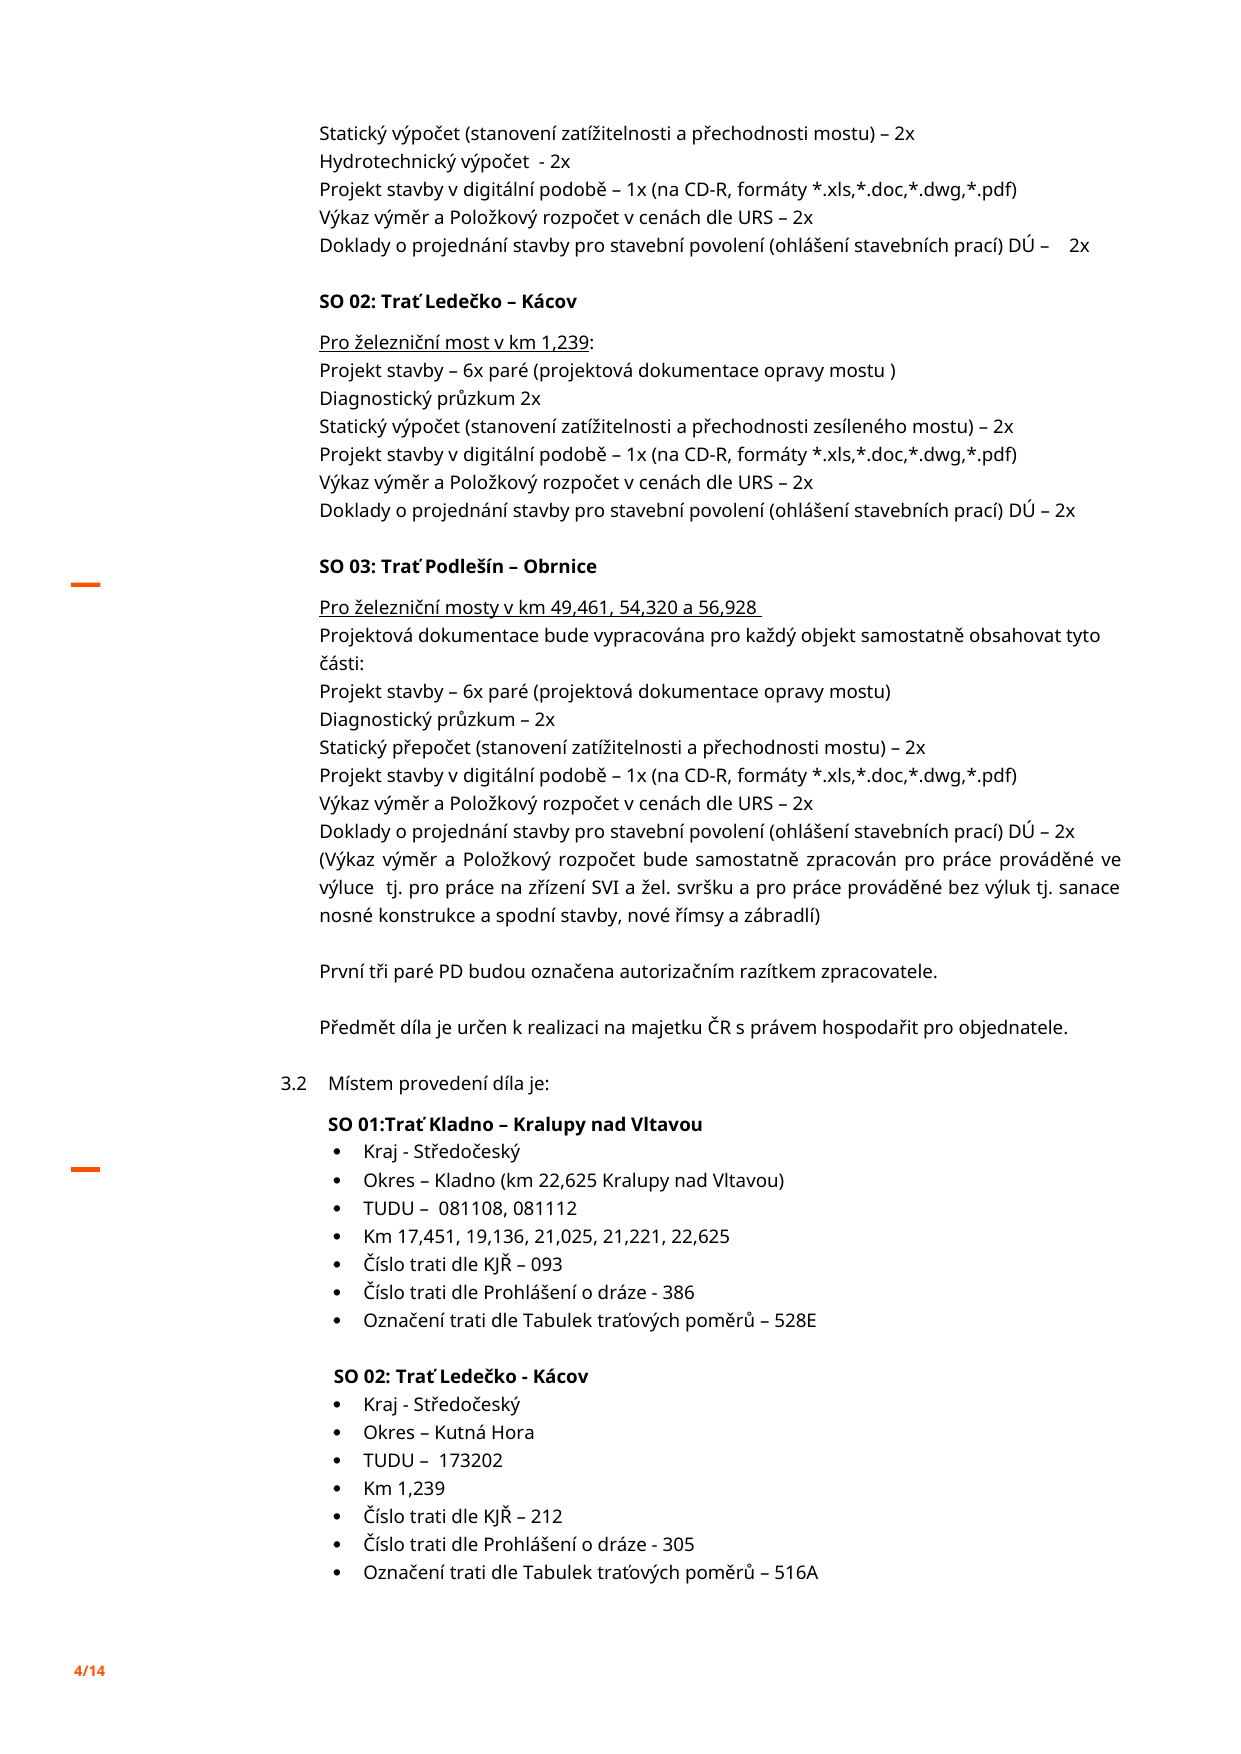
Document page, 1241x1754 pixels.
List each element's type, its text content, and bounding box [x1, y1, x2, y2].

text První tři paré PD budou označena autorizačním razítkem zpracovatele. [216, 958, 1122, 984]
list Okres – Kladno (km 22,625 Kralupy nad Vltavou) [291, 1167, 1042, 1192]
list Místem provedení díla je: [281, 1070, 1122, 1096]
text Výkaz výměr a Položkový rozpočet v cenách dle URS – 2x [319, 790, 1122, 816]
text Statický výpočet (stanovení zatížitelnosti a přechodnosti zesíleného mostu) – 2x [253, 413, 1122, 439]
list Okres – Kutná Hora [291, 1419, 1042, 1444]
text Pro železniční mosty v km 49,461, 54,320 a 56,928 [319, 594, 1122, 619]
list Km 17,451, 19,136, 21,025, 21,221, 22,625 [291, 1223, 1042, 1248]
text Statický přepočet (stanovení zatížitelnosti a přechodnosti mostu) – 2x [319, 734, 1122, 759]
text SO 01:Trať Kladno – Kralupy nad Vltavou [328, 1111, 1042, 1136]
text (Výkaz výměr a Položkový rozpočet bude samostatně zpracován pro práce prováděné ve výluce tj. pro práce na zřízení SVI a žel. svršku a pro práce prováděné bez výluk tj. sanace nosné konstrukce a spodní stavby, nové římsy a zábradlí) [319, 846, 1122, 928]
text Hydrotechnický výpočet - 2x [253, 149, 1122, 174]
list Označení trati dle Tabulek traťových poměrů – 528E [291, 1307, 1042, 1332]
list Číslo trati dle KJŘ – 093 [291, 1251, 1042, 1276]
text Doklady o projednání stavby pro stavební povolení (ohlášení stavebních prací) DÚ – 2x [319, 818, 1122, 844]
list Kraj - Středočeský [291, 1139, 1042, 1164]
list TUDU – 173202 [291, 1447, 1042, 1473]
text SO 02: Trať Ledečko – Kácov [253, 289, 1122, 314]
text Projekt stavby v digitální podobě – 1x (na CD-R, formáty *.xls,*.doc,*.dwg,*.pdf) [253, 177, 1122, 202]
text SO 03: Trať Podlešín – Obrnice [253, 553, 1122, 579]
list Kraj - Středočeský [291, 1391, 1042, 1417]
text Projektová dokumentace bude vypracována pro každý objekt samostatně obsahovat tyto části: [319, 622, 1122, 676]
text Projekt stavby v digitální podobě – 1x (na CD-R, formáty *.xls,*.doc,*.dwg,*.pdf) [319, 762, 1122, 788]
text Doklady o projednání stavby pro stavební povolení (ohlášení stavebních prací) DÚ – 2x [319, 497, 1122, 523]
text Projekt stavby v digitální podobě – 1x (na CD-R, formáty *.xls,*.doc,*.dwg,*.pdf) [253, 441, 1122, 467]
text Diagnostický průzkum – 2x [319, 706, 1122, 732]
list TUDU – 081108, 081112 [291, 1195, 1042, 1220]
text Diagnostický průzkum 2x [253, 385, 1122, 411]
text Projekt stavby – 6x paré (projektová dokumentace opravy mostu ) [253, 357, 1122, 383]
text SO 02: Trať Ledečko - Kácov [334, 1363, 1042, 1388]
text Statický výpočet (stanovení zatížitelnosti a přechodnosti mostu) – 2x [253, 121, 1122, 146]
list Číslo trati dle KJŘ – 212 [291, 1503, 1042, 1529]
list Číslo trati dle Prohlášení o dráze - 305 [291, 1531, 1042, 1557]
text Předmět díla je určen k realizaci na majetku ČR s právem hospodařit pro objednatele. [319, 1014, 1122, 1040]
list Km 1,239 [291, 1475, 1042, 1501]
text Projekt stavby – 6x paré (projektová dokumentace opravy mostu) [319, 678, 1122, 703]
text Doklady o projednání stavby pro stavební povolení (ohlášení stavebních prací) DÚ – 2x [319, 233, 1122, 258]
list Označení trati dle Tabulek traťových poměrů – 516A [291, 1559, 1042, 1585]
text Výkaz výměr a Položkový rozpočet v cenách dle URS – 2x [253, 469, 1122, 495]
list Číslo trati dle Prohlášení o dráze - 386 [291, 1279, 1042, 1304]
text Výkaz výměr a Položkový rozpočet v cenách dle URS – 2x [253, 205, 1122, 230]
text Pro železniční most v km 1,239: [253, 329, 1122, 355]
